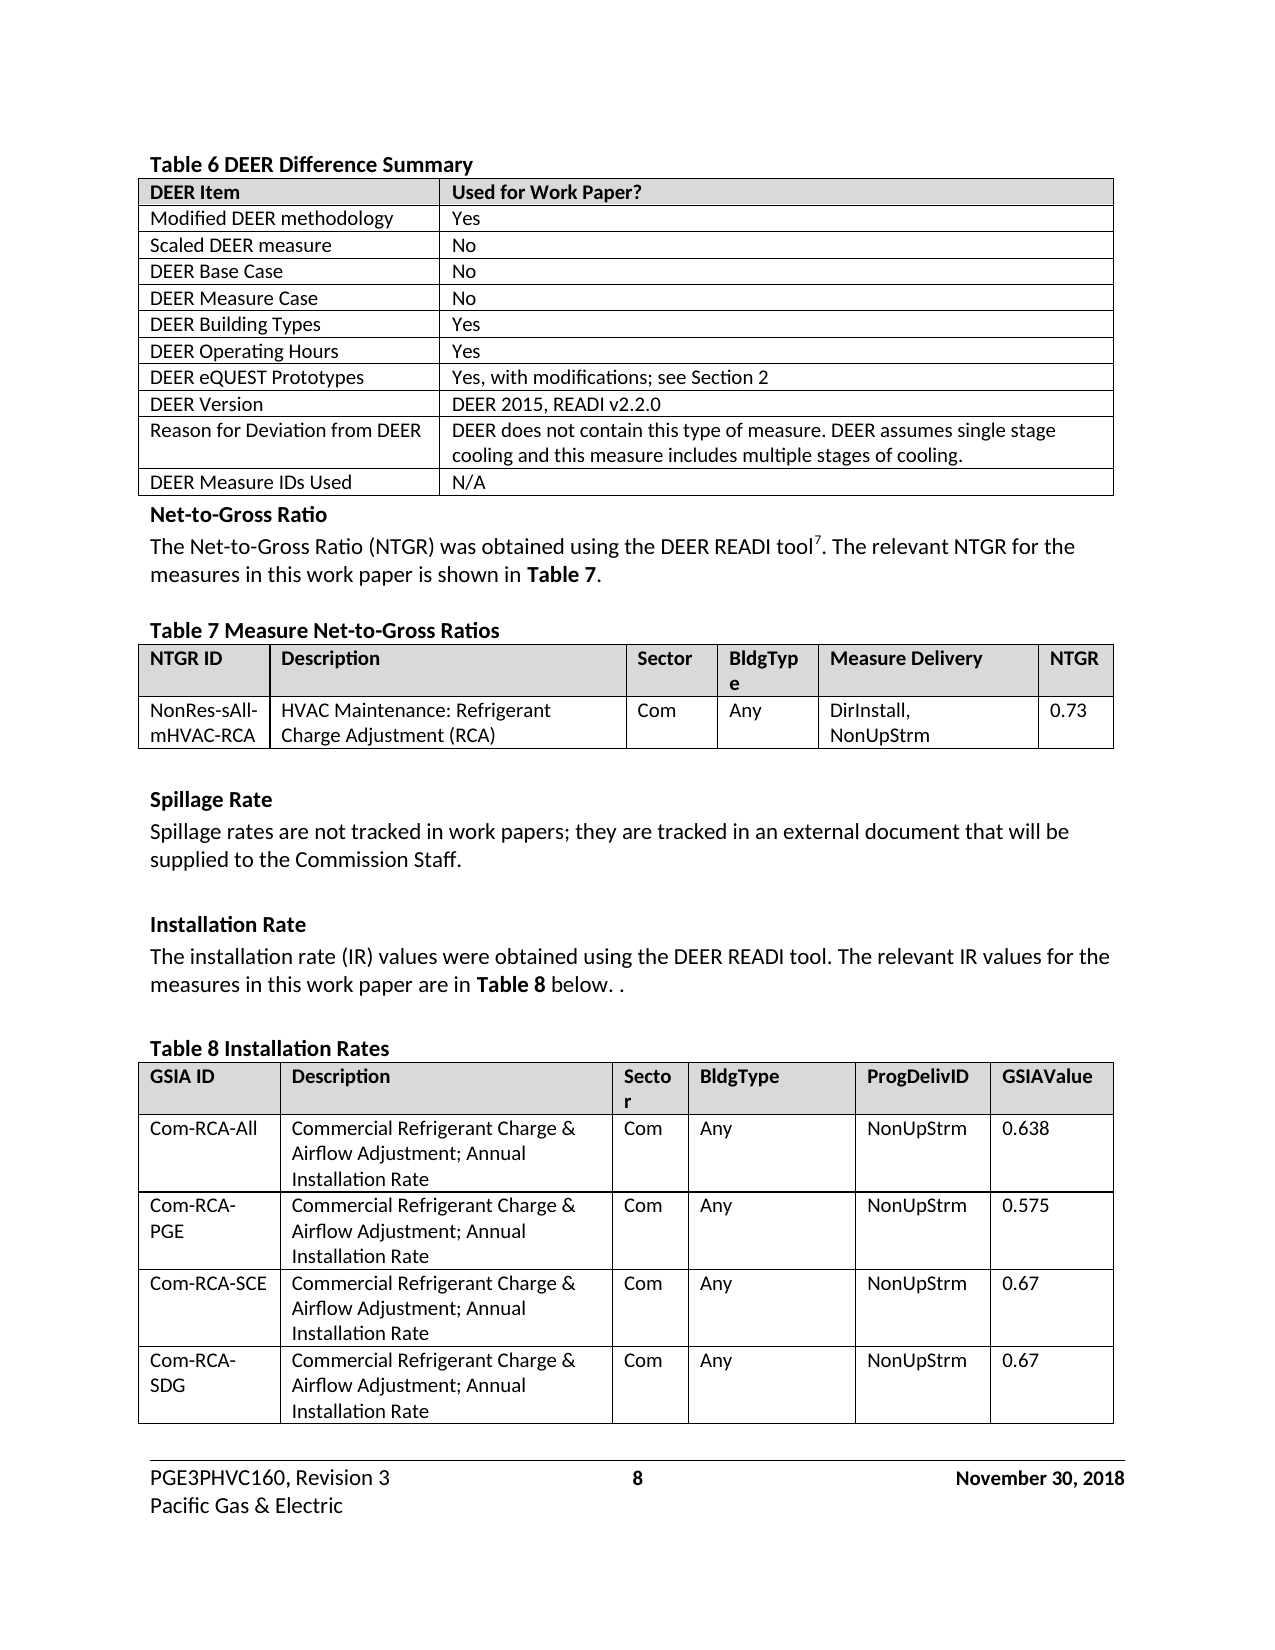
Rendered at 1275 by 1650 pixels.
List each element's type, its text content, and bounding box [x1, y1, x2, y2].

table_cell 0.638 [991, 1115, 1113, 1191]
table_cell Yes [440, 311, 1113, 337]
text The installation rate (IR) values were obtained using the DEER READI tool. The relevant IR values for the measures in this work paper are in Table 8 below. . [150, 942, 1125, 998]
table_header Description [281, 1063, 612, 1114]
table_cell NonUpStrm [856, 1347, 990, 1423]
table_cell DEER Building Types [139, 311, 439, 337]
table_cell Yes, with modifications; see Section 2 [440, 364, 1113, 390]
table_header Sector [613, 1063, 688, 1114]
table_cell Commercial Refrigerant Charge & Airflow Adjustment; Annual Installation Rate [281, 1270, 612, 1346]
table_header Used for Work Paper? [440, 179, 1113, 204]
table_cell NonUpStrm [856, 1270, 990, 1346]
table_cell Com-RCA-PGE [139, 1193, 280, 1269]
table_cell Com-RCA-SDG [139, 1347, 280, 1423]
table_cell DEER Measure Case [139, 285, 439, 310]
table_cell Any [689, 1347, 855, 1423]
table_cell DEER Version [139, 391, 439, 416]
table_cell Yes [440, 338, 1113, 363]
table_cell No [440, 285, 1113, 310]
table_cell N/A [440, 469, 1113, 494]
table_cell Scaled DEER measure [139, 232, 439, 257]
table_cell DEER does not contain this type of measure. DEER assumes single stage cooling and this measure includes multiple stages of cooling. [440, 417, 1113, 468]
table_cell DEER 2015, READI v2.2.0 [440, 391, 1113, 416]
table_cell Com [613, 1115, 688, 1191]
table_cell Commercial Refrigerant Charge & Airflow Adjustment; Annual Installation Rate [281, 1193, 612, 1269]
table_cell Any [689, 1193, 855, 1269]
table_header Sector [627, 645, 717, 696]
table_cell Com-RCA-SCE [139, 1270, 280, 1346]
table_cell 0.73 [1039, 697, 1113, 748]
table_header BldgType [718, 645, 818, 696]
table_header Measure Delivery [819, 645, 1038, 696]
table_header GSIAValue [991, 1063, 1113, 1114]
table_cell 0.575 [991, 1193, 1113, 1269]
table_cell NonRes-sAll-mHVAC-RCA [139, 697, 269, 748]
table_header ProgDelivID [856, 1063, 990, 1114]
table_cell Modified DEER methodology [139, 206, 439, 231]
text Installation Rate [150, 910, 1125, 938]
table_cell DEER Operating Hours [139, 338, 439, 363]
table_header Description [271, 645, 626, 696]
table_cell No [440, 259, 1113, 284]
text Spillage rates are not tracked in work papers; they are tracked in an external document that will be supplied to the Commission Staff. [150, 817, 1125, 873]
table_cell Commercial Refrigerant Charge & Airflow Adjustment; Annual Installation Rate [281, 1347, 612, 1423]
table_cell Any [718, 697, 818, 748]
table_cell Commercial Refrigerant Charge & Airflow Adjustment; Annual Installation Rate [281, 1115, 612, 1191]
text Net-to-Gross Ratio [150, 500, 1125, 528]
table_header GSIA ID [139, 1063, 280, 1114]
table_cell Com-RCA-All [139, 1115, 280, 1191]
table_cell 0.67 [991, 1270, 1113, 1346]
table_cell DirInstall, NonUpStrm [819, 697, 1038, 748]
table_cell 0.67 [991, 1347, 1113, 1423]
table_cell Reason for Deviation from DEER [139, 417, 439, 468]
table_cell DEER Measure IDs Used [139, 469, 439, 494]
table_cell NonUpStrm [856, 1193, 990, 1269]
table_cell No [440, 232, 1113, 257]
table_header NTGR [1039, 645, 1113, 696]
table_cell Any [689, 1270, 855, 1346]
table_cell Any [689, 1115, 855, 1191]
table_cell NonUpStrm [856, 1115, 990, 1191]
table_cell DEER eQUEST Prototypes [139, 364, 439, 390]
table_cell HVAC Maintenance: Refrigerant Charge Adjustment (RCA) [271, 697, 626, 748]
table_cell Com [627, 697, 717, 748]
table_header DEER Item [139, 179, 439, 204]
table_cell Com [613, 1193, 688, 1269]
text Spillage Rate [150, 785, 1125, 813]
table_cell Yes [440, 206, 1113, 231]
table_cell Com [613, 1270, 688, 1346]
table_header NTGR ID [139, 645, 269, 696]
text The Net-to-Gross Ratio (NTGR) was obtained using the DEER READI tool. The relevant NTGR for the measures in this work paper is shown in Table 7. [150, 532, 1125, 588]
table_header BldgType [689, 1063, 855, 1114]
table_cell Com [613, 1347, 688, 1423]
table_cell DEER Base Case [139, 259, 439, 284]
